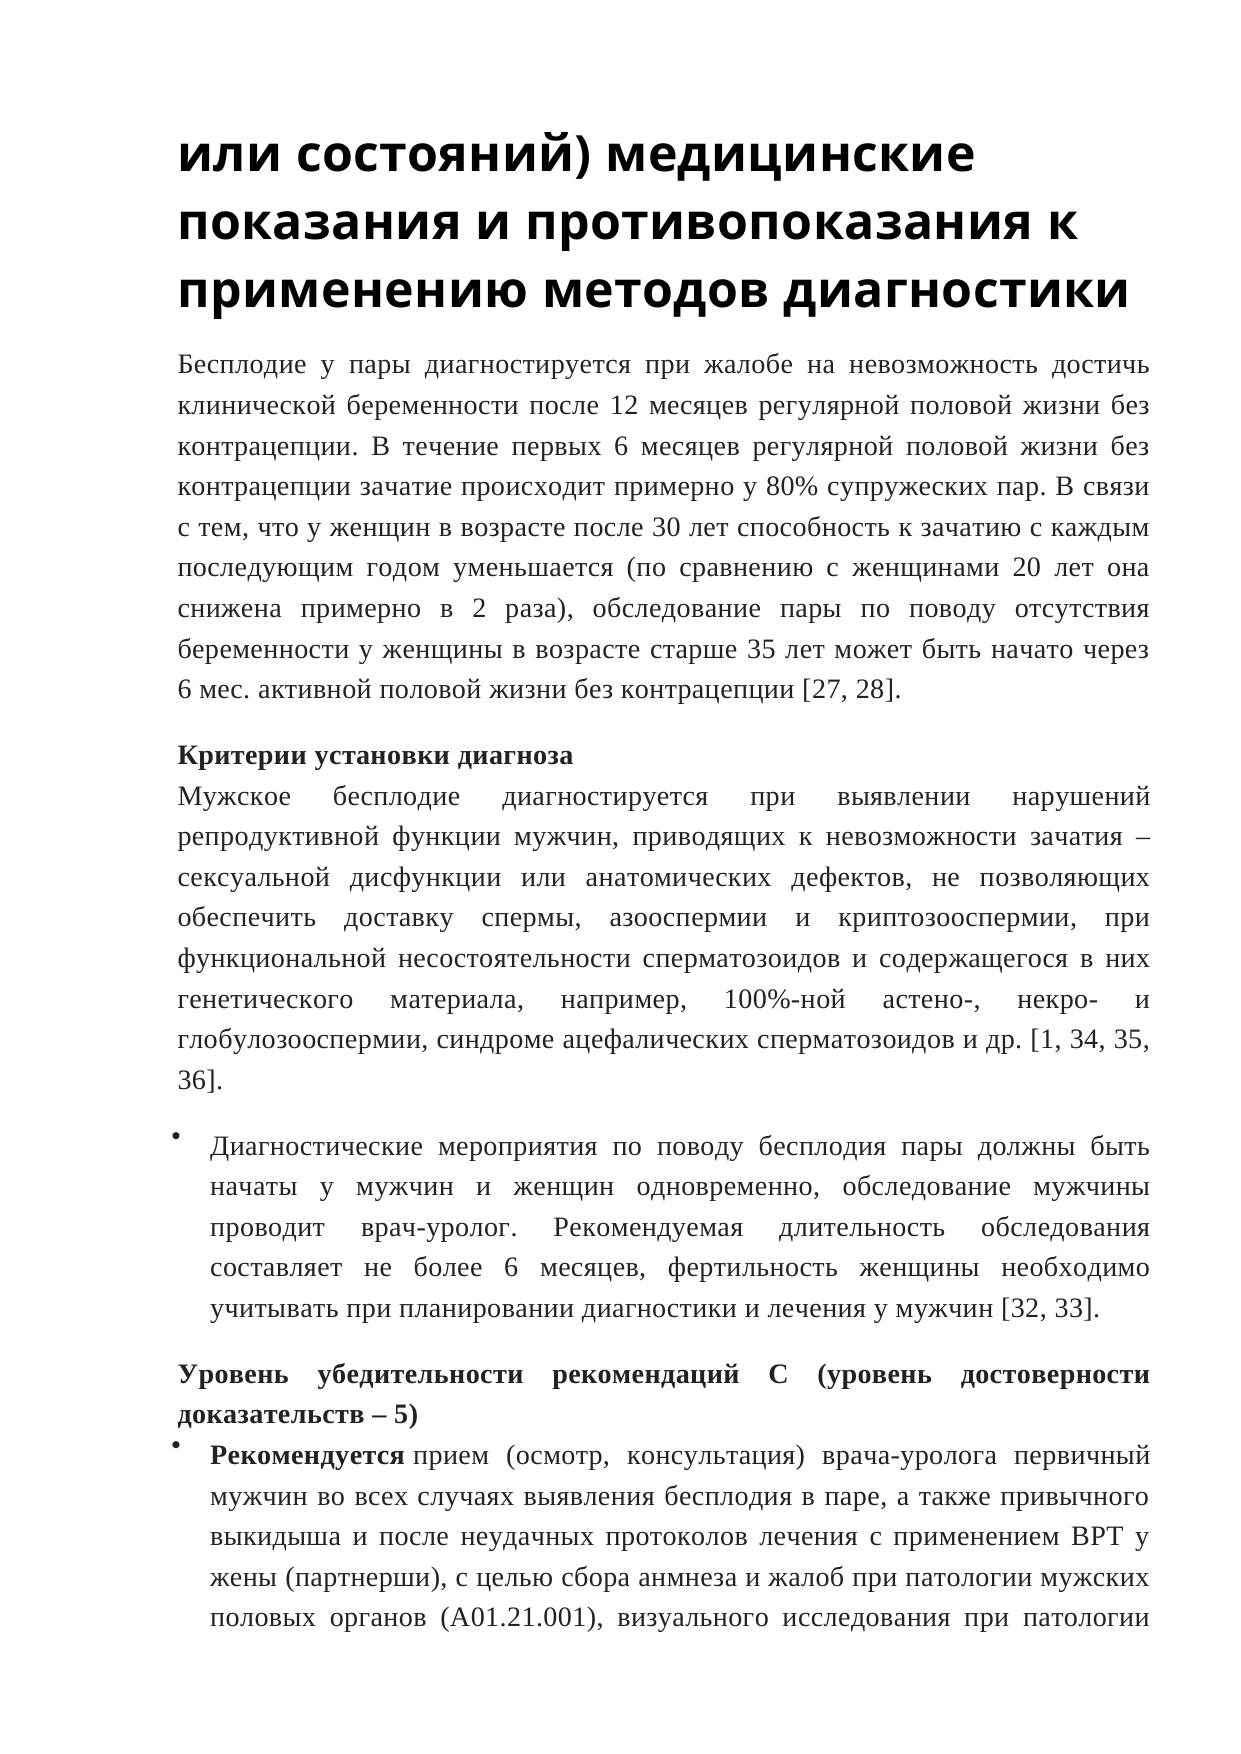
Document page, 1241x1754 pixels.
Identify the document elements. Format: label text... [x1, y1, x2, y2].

text Уровень убедительности рекомендаций С (уровень достоверности доказательств – 5) [177, 1348, 1152, 1430]
text Мужское бесплодие диагностируется при выявлении нарушений репродуктивной функции мужчин, приводящих к невозможности зачатия – сексуальной дисфункции или анатомических дефектов, не позволяющих обеспечить доставку спермы, азооспермии и криптозооспермии, при функциональной несостоятельности сперматозоидов и содержащегося в них генетического материала, например, 100%-ной астено-, некро- и глобулозооспермии, синдроме ацефалических сперматозоидов и др. [1, 34, 35, 36]. [177, 770, 1152, 1095]
text Бесплодие у пары диагностируется при жалобе на невозможность достичь клинической беременности после 12 месяцев регулярной половой жизни без контрацепции. В течение первых 6 месяцев регулярной половой жизни без контрацепции зачатие происходит примерно у 80% супружеских пар. В связи с тем, что у женщин в возрасте после 30 лет способность к зачатию с каждым последующим годом уменьшается (по сравнению с женщинами 20 лет она снижена примерно в 2 раза), обследование пары по поводу отсутствия беременности у женщины в возрасте старше 35 лет может быть начато через 6 мес. активной половой жизни без контрацепции [27, 28]. [177, 339, 1152, 705]
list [172, 1430, 1152, 1633]
text Критерии установки диагноза [177, 730, 1152, 770]
list Диагностические мероприятия по поводу бесплодия пары должны быть начаты у мужчин и женщин одновременно, обследование мужчины проводит врач-уролог. Рекомендуемая длительность обследования составляет не более 6 месяцев, фертильность женщины необходимо учитывать при планировании диагностики и лечения у мужчин [32, 33]. [172, 1120, 1152, 1323]
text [177, 118, 1152, 322]
